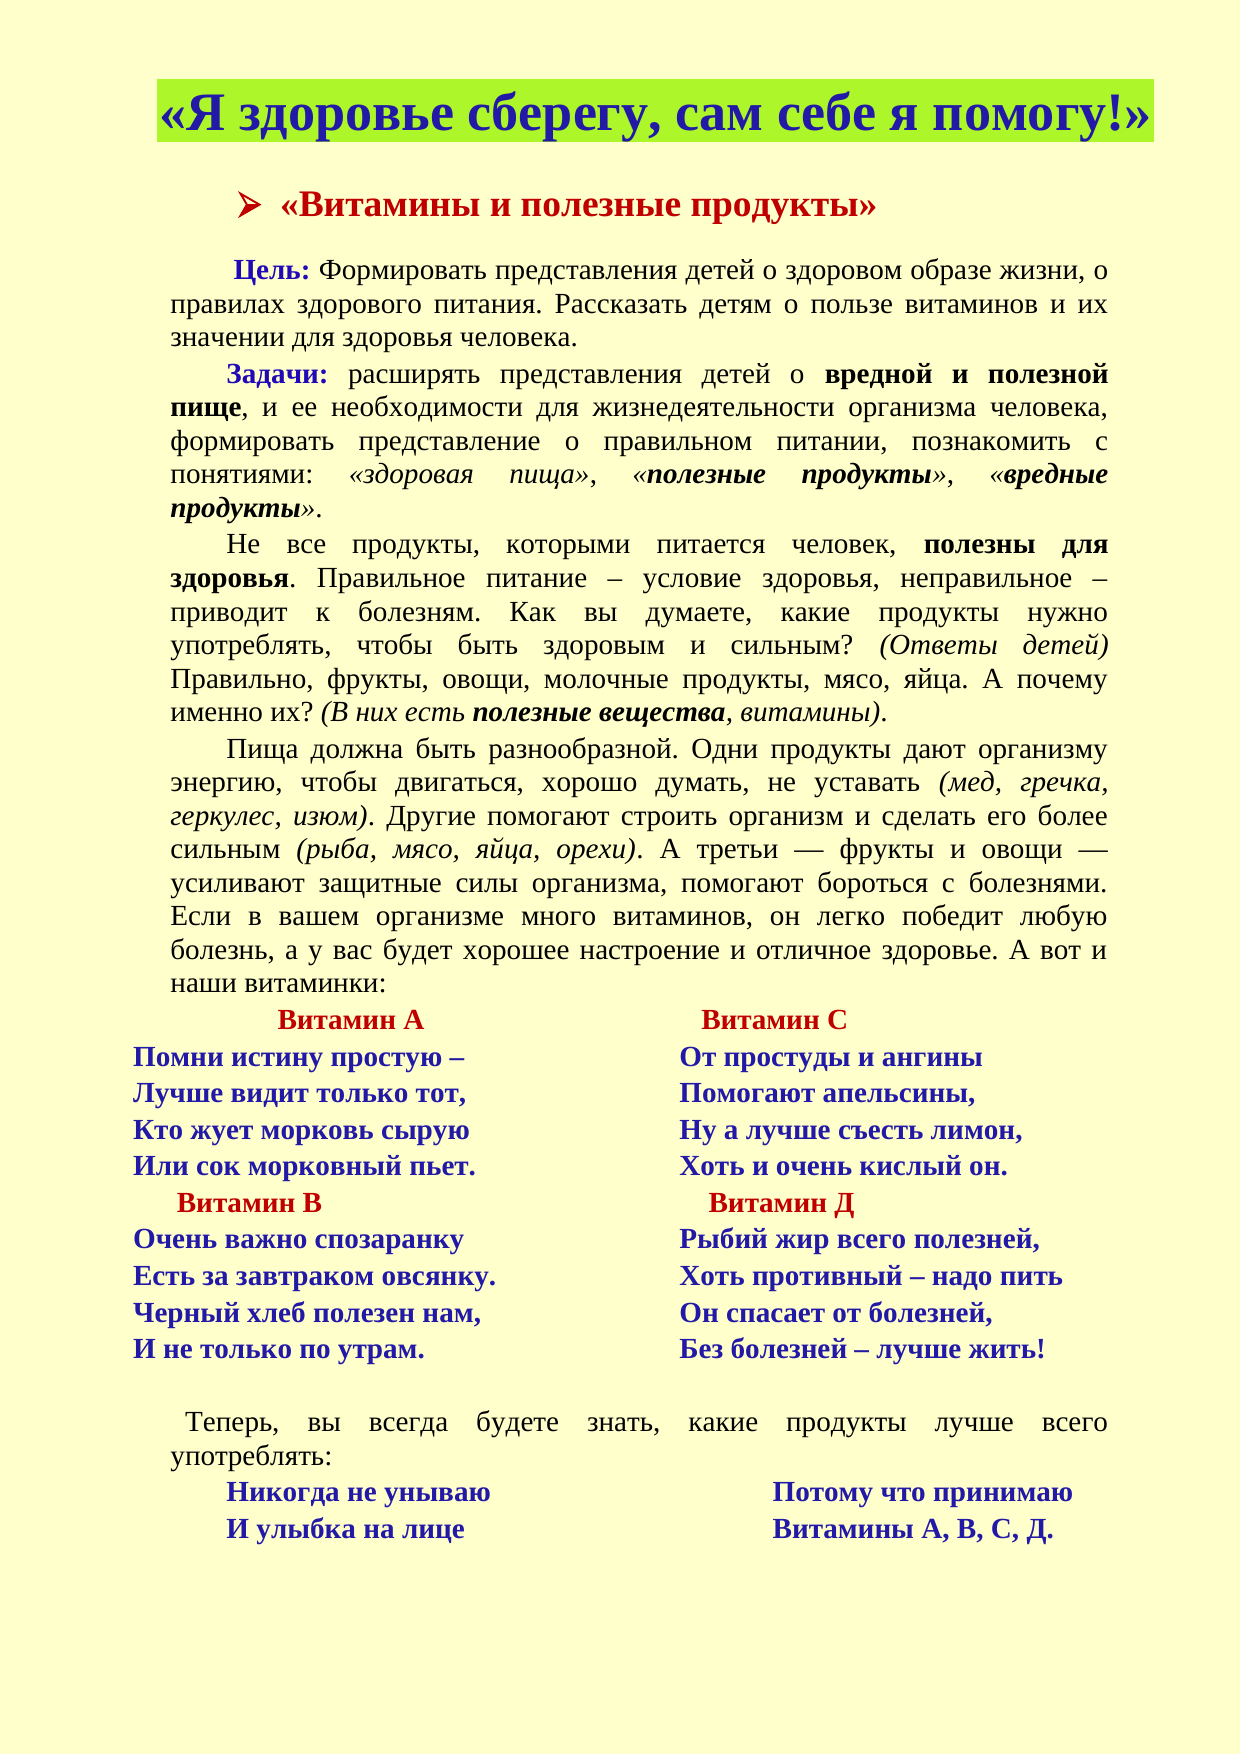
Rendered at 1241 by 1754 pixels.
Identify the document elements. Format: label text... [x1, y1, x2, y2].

text Или сок морковный пьет. [133, 1148, 562, 1182]
text Цель: Формировать представления детей о здоровом образе жизни, о правилах здорового питания. Рассказать детям о пользе витаминов и их значении для здоровья человека. [170, 252, 1108, 353]
text Витамин С [679, 1002, 1108, 1036]
text От простуды и ангины [679, 1039, 1108, 1072]
text Без болезней – лучше жить! [679, 1331, 1108, 1365]
text Черный хлеб полезен нам, [133, 1295, 562, 1328]
text И не только по утрам. [133, 1331, 562, 1365]
text Витамин А [170, 1002, 562, 1036]
text Не все продукты, которыми питается человек, полезны для здоровья. Правильное питание – условие здоровья, неправильное – приводит к болезням. Как вы думаете, какие продукты нужно употреблять, чтобы быть здоровым и сильным? (Ответы детей) Правильно, фрукты, овощи, молочные продукты, мясо, яйца. А почему именно их? (В них есть полезные вещества, витамины). [170, 527, 1108, 728]
text Никогда не унываю [170, 1474, 562, 1508]
text Теперь, вы всегда будете знать, какие продукты лучше всего употреблять: [170, 1404, 1108, 1471]
text Есть за завтраком овсянку. [133, 1258, 562, 1292]
text Витамин Д [679, 1185, 1108, 1218]
text Пища должна быть разнообразной. Одни продукты дают организму энергию, чтобы двигаться, хорошо думать, не уставать (мед, гречка, геркулес, изюм). Другие помогают строить организм и сделать его более сильным (рыба, мясо, яйца, орехи). А третьи — фрукты и овощи — усиливают защитные силы организма, помогают бороться с болезнями. Если в вашем организме много витаминов, он легко победит любую болезнь, а у вас будет хорошее настроение и отличное здоровье. А вот и наши витаминки: [170, 731, 1108, 999]
text Витамин В [133, 1185, 562, 1218]
text Витамины А, В, С, Д. [716, 1511, 1108, 1544]
text И улыбка на лице [170, 1511, 562, 1544]
text Помогают апельсины, [679, 1075, 1108, 1109]
text Лучше видит только тот, [133, 1075, 562, 1109]
text Рыбий жир всего полезней, [679, 1222, 1108, 1255]
text Очень важно спозаранку [133, 1222, 562, 1255]
text Хоть и очень кислый он. [679, 1148, 1108, 1182]
text Потому что принимаю [716, 1474, 1108, 1508]
text Помни истину простую – [133, 1039, 562, 1072]
text Он спасает от болезней, [679, 1295, 1108, 1328]
list «Витамины и полезные продукты» [236, 142, 1152, 225]
text Ну а лучше съесть лимон, [679, 1112, 1108, 1145]
text Задачи: расширять представления детей о вредной и полезной пище, и ее необходимости для жизнедеятельности организма человека, формировать представление о правильном питании, познакомить с понятиями: «здоровая пища», «полезные продукты», «вредные продукты». [170, 356, 1108, 523]
text Кто жует морковь сырую [133, 1112, 562, 1145]
text Хоть противный – надо пить [679, 1258, 1108, 1292]
